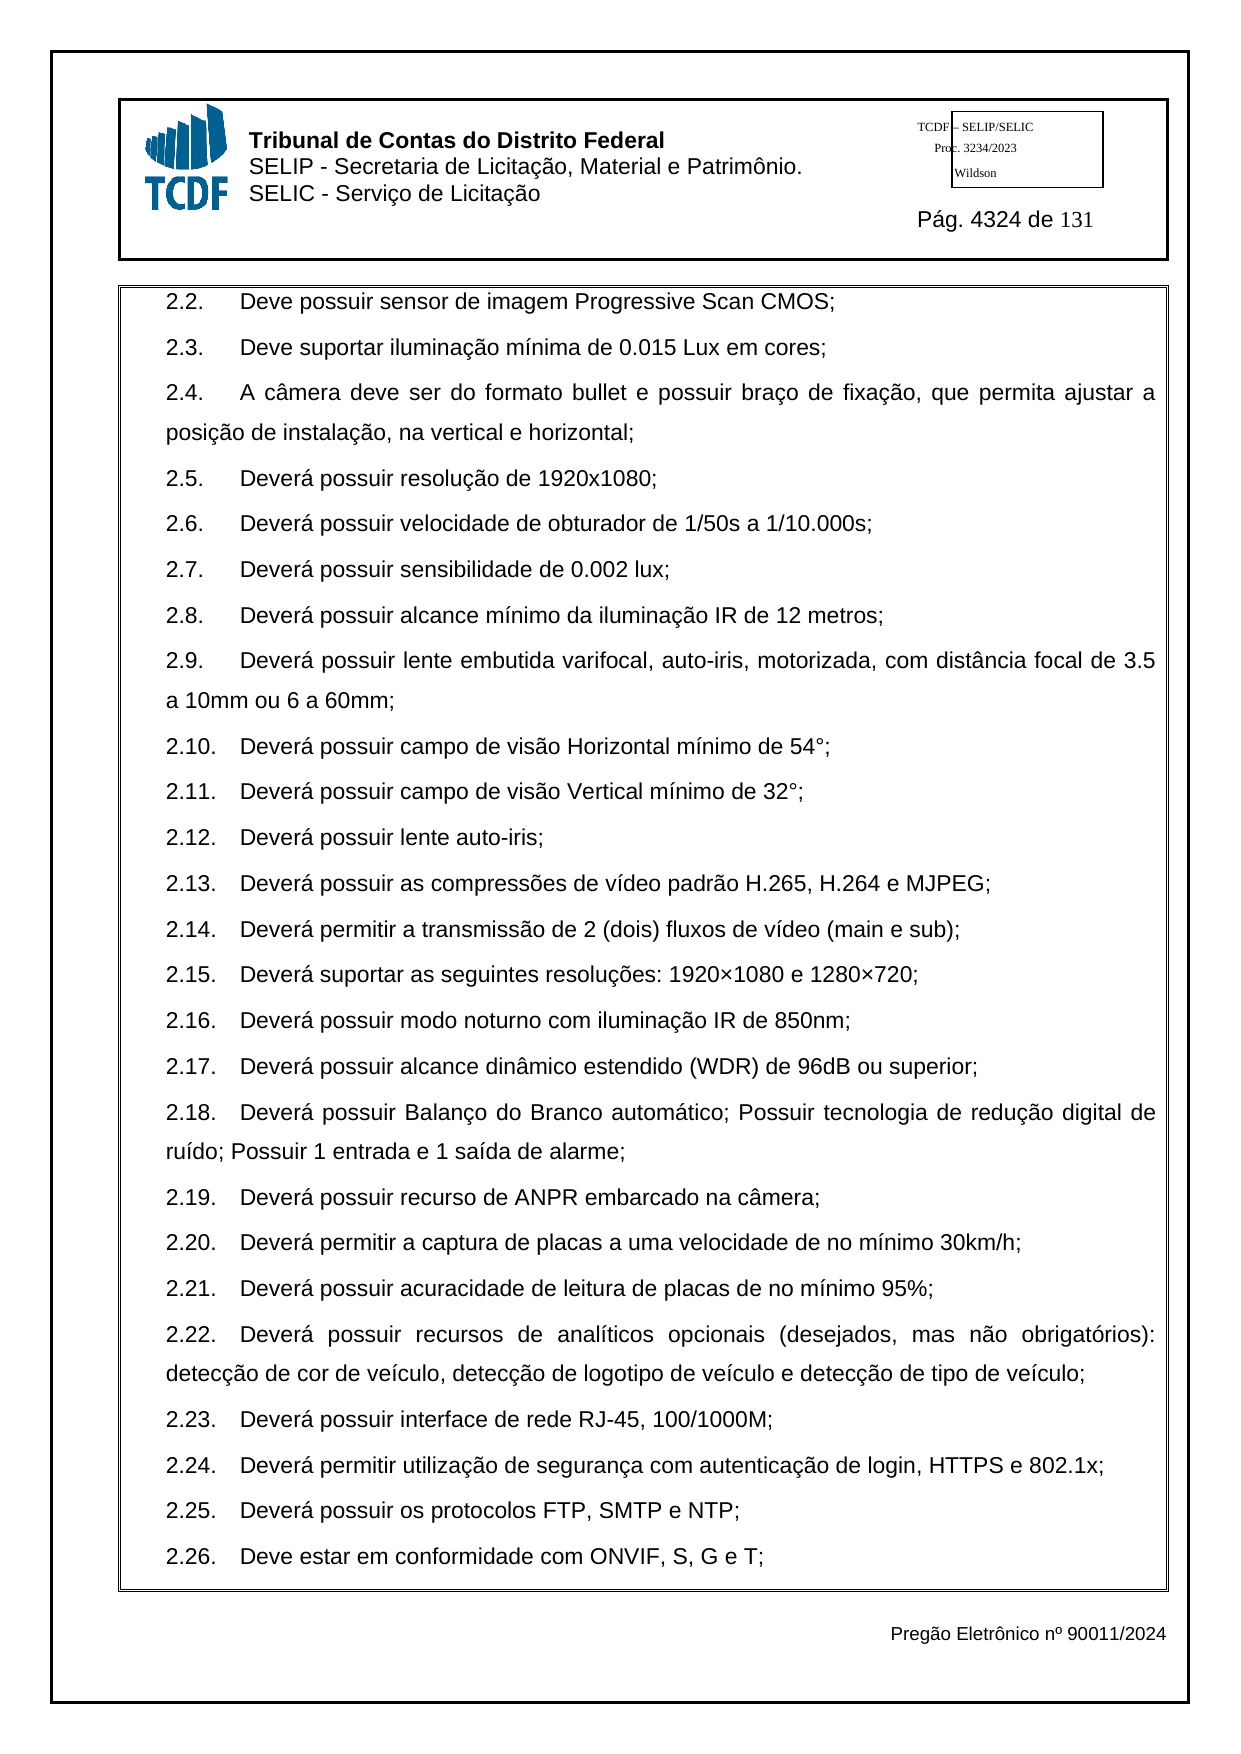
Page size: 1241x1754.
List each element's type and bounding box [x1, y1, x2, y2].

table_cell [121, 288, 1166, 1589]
picture [130, 101, 242, 212]
